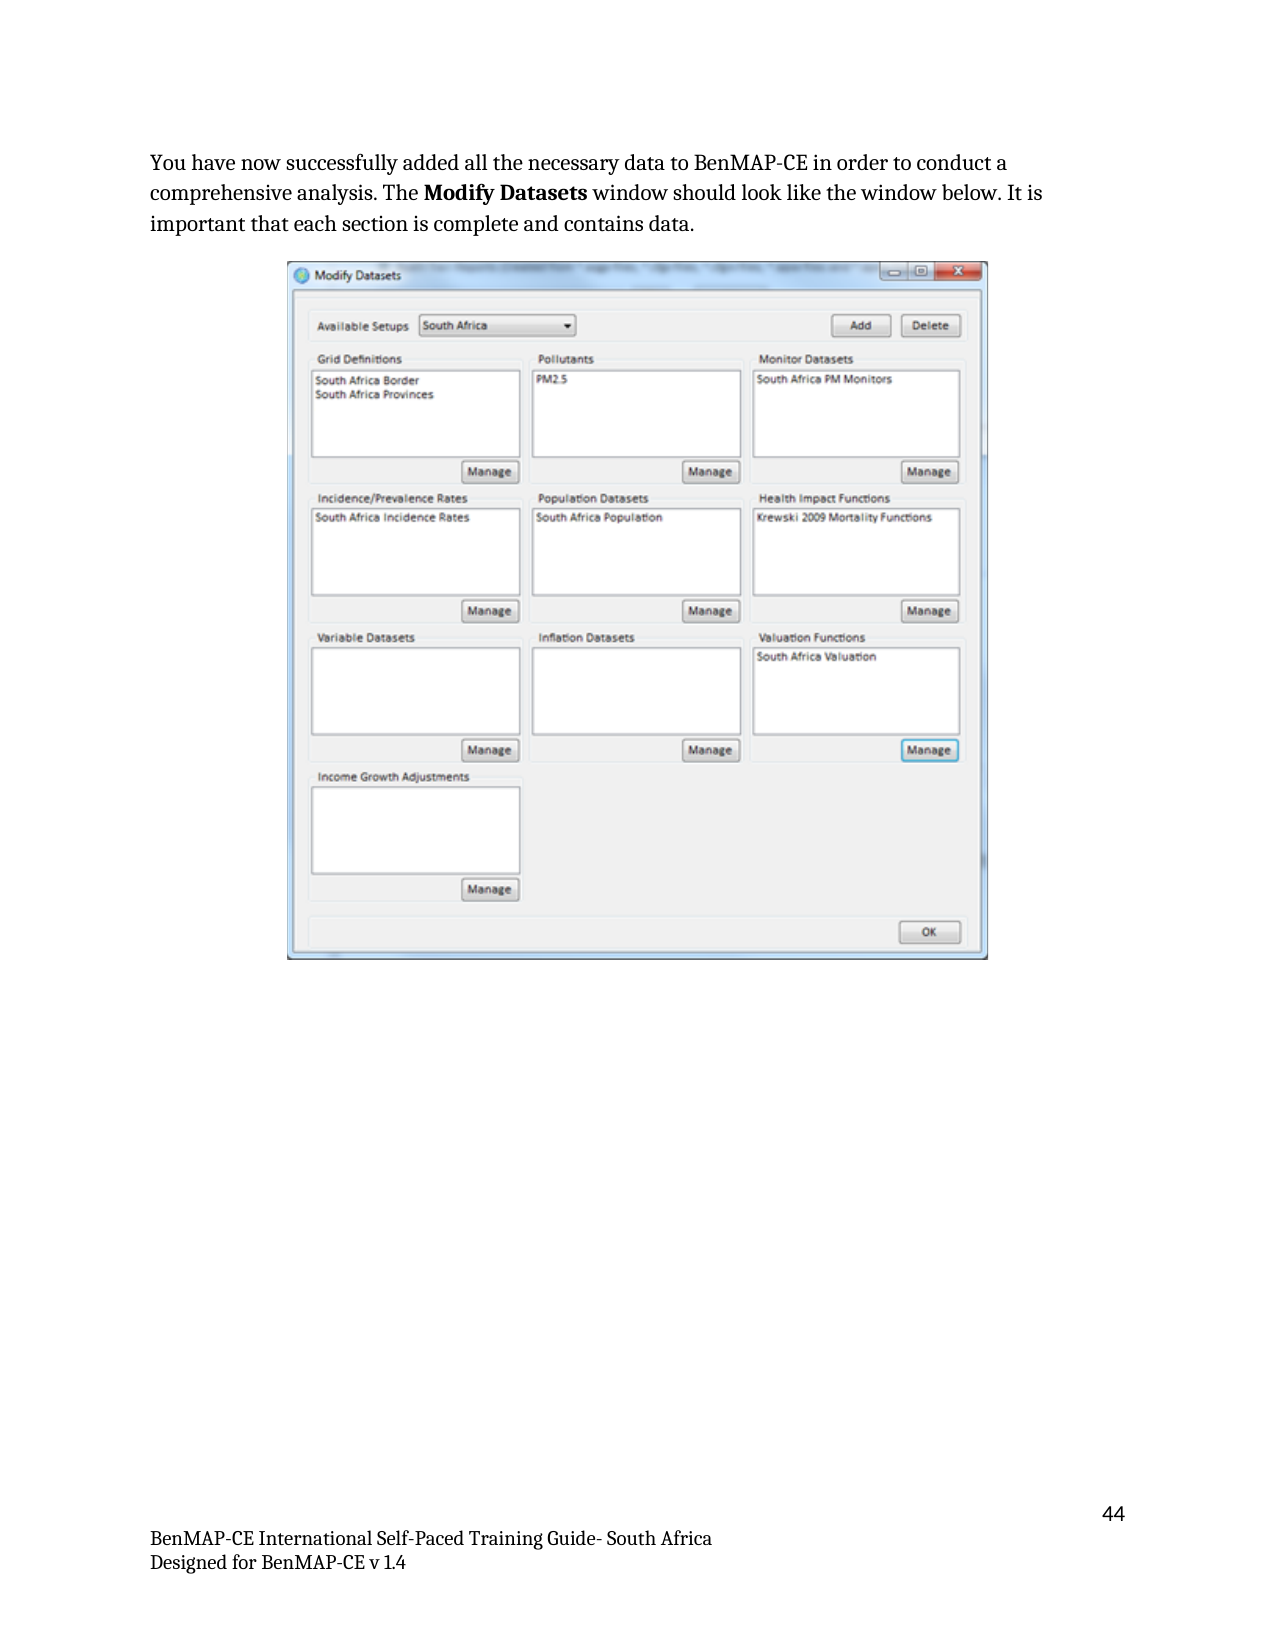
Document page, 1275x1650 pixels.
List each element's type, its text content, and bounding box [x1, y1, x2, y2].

picture [287, 261, 989, 960]
text You have now successfully added all the necessary data to BenMAP-CE in order to conduct a comprehensive analysis. The Modify Datasets window should look like the window below. It is important that each section is complete and contains data. [150, 150, 1125, 237]
